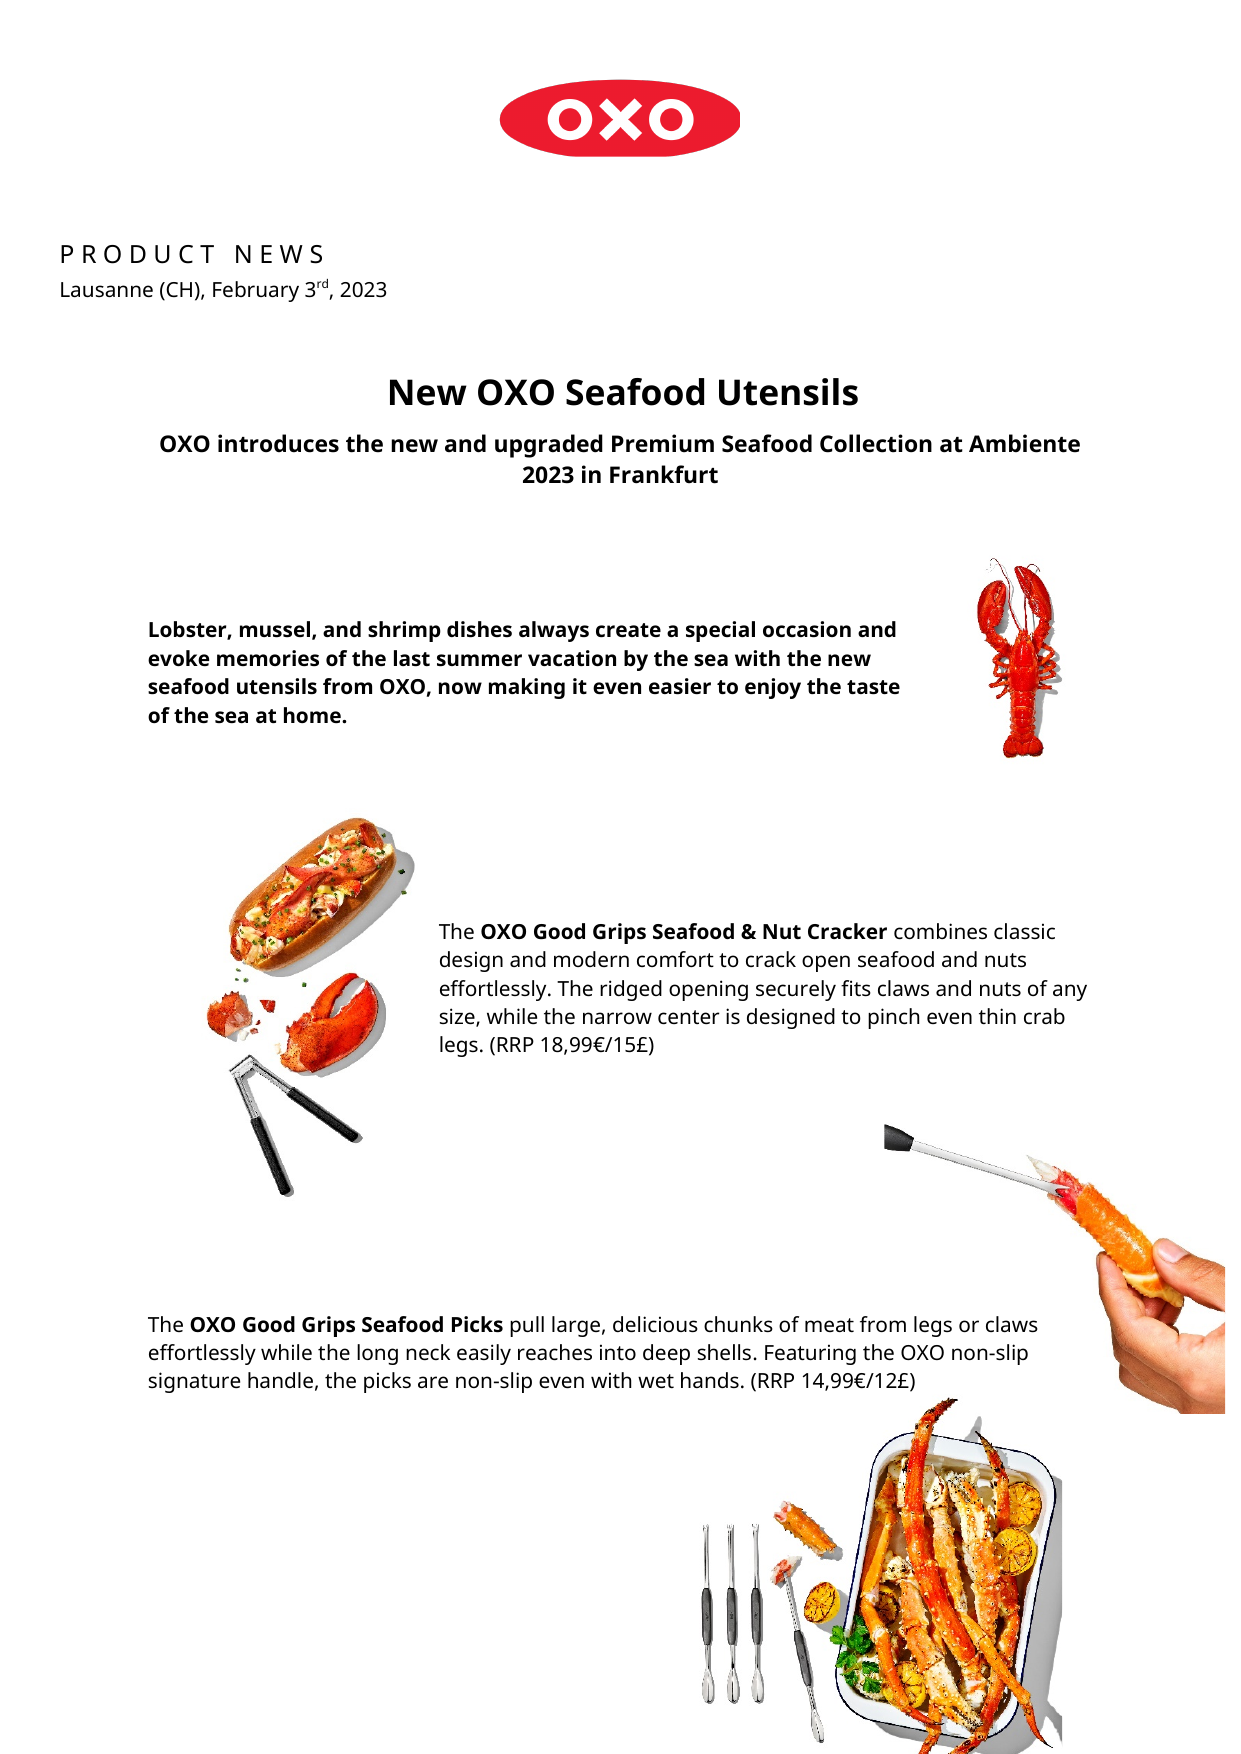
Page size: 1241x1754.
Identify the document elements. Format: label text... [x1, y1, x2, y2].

text Lausanne (CH), February 3rd, 2023 [59, 275, 1092, 304]
text New OXO Seafood Utensils [148, 367, 1098, 416]
text OXO introduces the new and upgraded Premium Seafood Collection at Ambiente 2023 in Frankfurt [148, 428, 1092, 491]
text Lobster, mussel, and shrimp dishes always create a special occasion and evoke memories of the last summer vacation by the sea with the new seafood utensils from OXO, now making it even easier to enjoy the taste of the sea at home. [148, 616, 940, 729]
picture [662, 1073, 1225, 1754]
picture [147, 808, 422, 1212]
picture [496, 78, 740, 157]
text The OXO Good Grips Seafood & Nut Cracker combines classic design and modern comfort to crack open seafood and nuts effortlessly. The ridged opening securely fits claws and nuts of any size, while the narrow center is designed to pinch even thin crab legs. (RRP 18,99€/15£) [422, 917, 1098, 1059]
text P R O D U C T N E W S [59, 236, 1098, 270]
picture [940, 536, 1180, 778]
text The OXO Good Grips Seafood Picks pull large, delicious chunks of meat from legs or claws effortlessly while the long neck easily reaches into deep shells. Featuring the OXO non-slip signature handle, the picks are non-slip even with wet hands. (RRP 14,99€/12£) [148, 1310, 1092, 1395]
